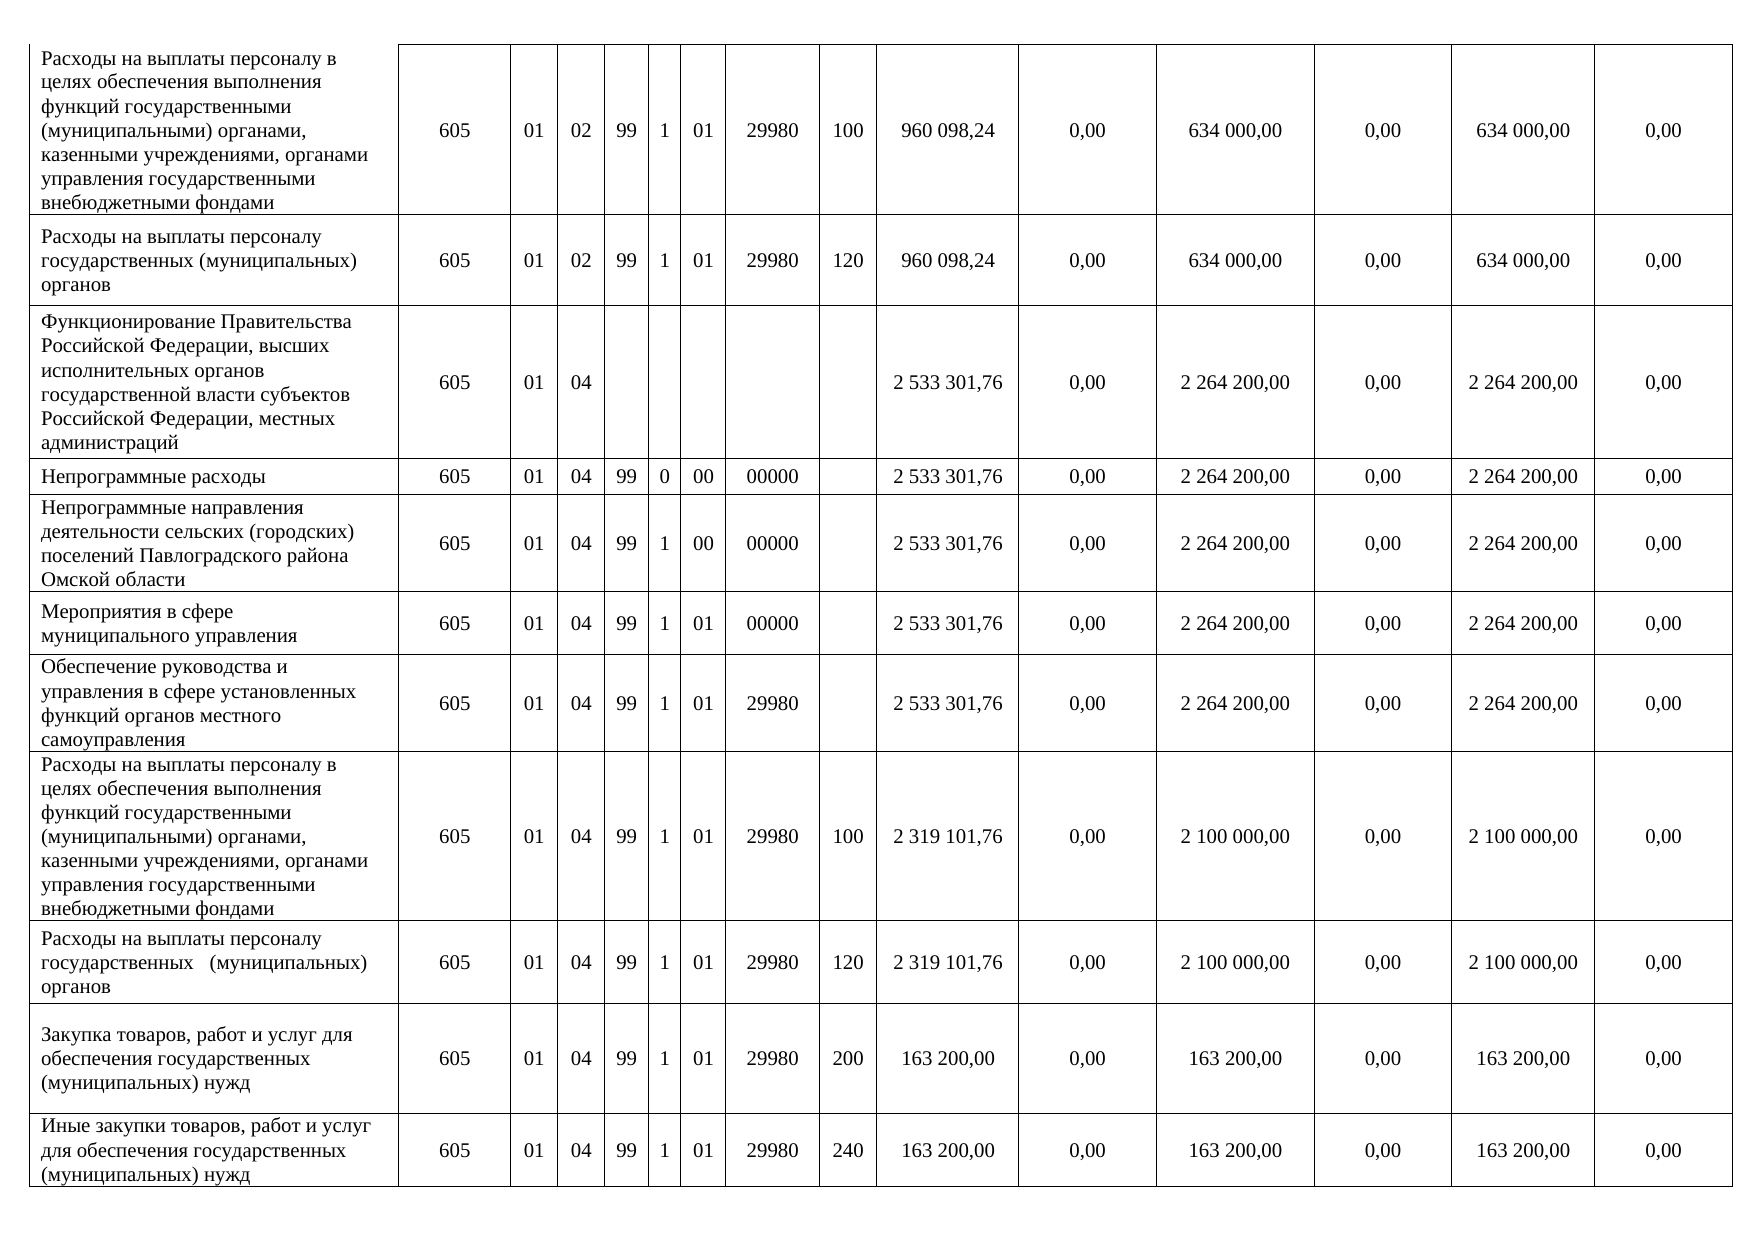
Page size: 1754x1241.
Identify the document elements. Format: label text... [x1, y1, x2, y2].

table_cell 605 [399, 752, 510, 920]
table_cell 01 [511, 752, 557, 920]
table_cell Мероприятия в сфере муниципального управления [30, 592, 398, 653]
table_cell 2 264 200,00 [1157, 592, 1314, 653]
table_cell 605 [399, 215, 510, 304]
table_cell 01 [681, 752, 725, 920]
table_cell 04 [558, 1004, 604, 1112]
table_cell 00000 [726, 592, 819, 653]
table_cell 163 200,00 [1157, 1114, 1314, 1186]
table_cell 605 [399, 495, 510, 591]
table_cell 0,00 [1019, 1004, 1156, 1112]
table_cell Непрограммные направления деятельности сельских (городских) поселений Павлоградского района Омской области [30, 495, 398, 591]
table_cell 04 [558, 1114, 604, 1186]
table_cell 634 000,00 [1157, 45, 1314, 214]
table_cell 0 [649, 459, 680, 494]
table_cell 2 264 200,00 [1452, 592, 1594, 653]
table_cell 00000 [726, 459, 819, 494]
table_cell 0,00 [1019, 592, 1156, 653]
table_cell 0,00 [1315, 306, 1451, 458]
table_cell 0,00 [1315, 921, 1451, 1003]
table_cell 163 200,00 [1452, 1004, 1594, 1112]
table_cell Расходы на выплаты персоналу в целях обеспечения выполнения функций государственными (муниципальными) органами, казенными учреждениями, органами управления государственными внебюджетными фондами [30, 44, 398, 214]
table_cell 2 533 301,76 [877, 306, 1018, 458]
table_cell 04 [558, 459, 604, 494]
table_cell 01 [511, 1004, 557, 1112]
table_cell Непрограммные расходы [30, 459, 398, 494]
table_cell 2 319 101,76 [877, 921, 1018, 1003]
table_cell 0,00 [1595, 306, 1732, 458]
table_cell 0,00 [1595, 592, 1732, 653]
table_cell 0,00 [1315, 215, 1451, 304]
table_cell 240 [820, 1114, 876, 1186]
table_cell 04 [558, 655, 604, 751]
table_cell 01 [511, 306, 557, 458]
table_cell [649, 306, 680, 458]
table_cell 01 [681, 45, 725, 214]
table_cell 0,00 [1019, 1114, 1156, 1186]
table_cell 120 [820, 921, 876, 1003]
table_cell 1 [649, 45, 680, 214]
table_cell Иные закупки товаров, работ и услуг для обеспечения государственных (муниципальных) нужд [30, 1114, 398, 1186]
table_cell 605 [399, 306, 510, 458]
table_cell 2 533 301,76 [877, 495, 1018, 591]
table_cell 99 [605, 1114, 648, 1186]
table_cell 99 [605, 921, 648, 1003]
table_cell 0,00 [1019, 752, 1156, 920]
table_cell 0,00 [1019, 921, 1156, 1003]
table_cell 29980 [726, 655, 819, 751]
table_cell 99 [605, 1004, 648, 1112]
table_cell 2 264 200,00 [1452, 655, 1594, 751]
table_cell 0,00 [1019, 45, 1156, 214]
table_cell 2 264 200,00 [1452, 306, 1594, 458]
table_cell 00 [681, 495, 725, 591]
table_cell 634 000,00 [1157, 215, 1314, 304]
table_cell 163 200,00 [1452, 1114, 1594, 1186]
table_cell 29980 [726, 215, 819, 304]
table_cell 2 100 000,00 [1157, 752, 1314, 920]
table_cell 00 [681, 459, 725, 494]
table_cell 2 100 000,00 [1452, 752, 1594, 920]
table_cell 04 [558, 306, 604, 458]
table_cell 0,00 [1315, 592, 1451, 653]
table_cell 00000 [726, 495, 819, 591]
table_cell 01 [681, 215, 725, 304]
table_cell 100 [820, 752, 876, 920]
table_cell Расходы на выплаты персоналу государственных (муниципальных) органов [30, 215, 398, 304]
table_cell 960 098,24 [877, 45, 1018, 214]
table_cell 605 [399, 459, 510, 494]
table_cell 1 [649, 752, 680, 920]
table_cell 01 [511, 592, 557, 653]
table_cell 01 [511, 921, 557, 1003]
table_cell Расходы на выплаты персоналу государственных (муниципальных) органов [30, 921, 398, 1003]
table_cell 0,00 [1315, 495, 1451, 591]
table_cell 01 [681, 592, 725, 653]
table_cell 2 264 200,00 [1157, 306, 1314, 458]
table_cell 04 [558, 752, 604, 920]
table_cell 2 319 101,76 [877, 752, 1018, 920]
table_cell 0,00 [1315, 459, 1451, 494]
table_cell 200 [820, 1004, 876, 1112]
table_cell 0,00 [1595, 215, 1732, 304]
table_cell [726, 306, 819, 458]
table_cell 04 [558, 495, 604, 591]
table_cell 1 [649, 592, 680, 653]
table_cell 0,00 [1315, 1004, 1451, 1112]
table_cell Закупка товаров, работ и услуг для обеспечения государственных (муниципальных) нужд [30, 1004, 398, 1112]
table_cell 163 200,00 [1157, 1004, 1314, 1112]
table_cell 634 000,00 [1452, 215, 1594, 304]
table_cell 01 [511, 459, 557, 494]
table_cell 99 [605, 459, 648, 494]
table_cell 29980 [726, 921, 819, 1003]
table_cell 99 [605, 752, 648, 920]
table_cell 634 000,00 [1452, 45, 1594, 214]
table_cell 1 [649, 1004, 680, 1112]
table_cell 02 [558, 215, 604, 304]
table_cell 99 [605, 495, 648, 591]
table_cell 0,00 [1019, 215, 1156, 304]
table_cell 1 [649, 215, 680, 304]
table_cell 2 264 200,00 [1157, 495, 1314, 591]
table_cell 99 [605, 592, 648, 653]
table_cell 01 [511, 655, 557, 751]
table_cell 0,00 [1595, 1114, 1732, 1186]
table_cell 0,00 [1595, 459, 1732, 494]
table_cell 2 533 301,76 [877, 592, 1018, 653]
table_cell 1 [649, 921, 680, 1003]
table_cell 2 533 301,76 [877, 459, 1018, 494]
table_cell 0,00 [1595, 655, 1732, 751]
table_cell 99 [605, 655, 648, 751]
table_cell 0,00 [1019, 306, 1156, 458]
table_cell 01 [681, 1114, 725, 1186]
table_cell 0,00 [1595, 45, 1732, 214]
table_cell 99 [605, 45, 648, 214]
table_cell 29980 [726, 1004, 819, 1112]
table_cell 605 [399, 655, 510, 751]
table_cell 1 [649, 495, 680, 591]
table_cell [820, 495, 876, 591]
table_cell 2 264 200,00 [1157, 459, 1314, 494]
table_cell 0,00 [1315, 1114, 1451, 1186]
table_cell 99 [605, 215, 648, 304]
table_cell 01 [511, 215, 557, 304]
table_cell 0,00 [1019, 495, 1156, 591]
table_cell [820, 306, 876, 458]
table_cell Функционирование Правительства Российской Федерации, высших исполнительных органов государственной власти субъектов Российской Федерации, местных администраций [30, 306, 398, 458]
table_cell 605 [399, 1114, 510, 1186]
table_cell 1 [649, 655, 680, 751]
table_cell 04 [558, 592, 604, 653]
table_cell 01 [511, 495, 557, 591]
table_cell 2 100 000,00 [1157, 921, 1314, 1003]
table_cell 01 [511, 45, 557, 214]
table_cell 960 098,24 [877, 215, 1018, 304]
table_cell 100 [820, 45, 876, 214]
table_cell 2 264 200,00 [1452, 459, 1594, 494]
table_cell [820, 459, 876, 494]
table_cell 01 [681, 1004, 725, 1112]
table_cell 605 [399, 45, 510, 214]
table_cell 120 [820, 215, 876, 304]
table_cell 29980 [726, 45, 819, 214]
table_cell 02 [558, 45, 604, 214]
table_cell 0,00 [1315, 655, 1451, 751]
table_cell 0,00 [1595, 921, 1732, 1003]
table_cell 0,00 [1595, 495, 1732, 591]
table_cell 01 [511, 1114, 557, 1186]
table_cell 163 200,00 [877, 1004, 1018, 1112]
table_cell 29980 [726, 752, 819, 920]
table_cell 0,00 [1315, 45, 1451, 214]
table_cell Обеспечение руководства и управления в сфере установленных функций органов местного самоуправления [30, 655, 398, 751]
table_cell 01 [681, 921, 725, 1003]
table_cell [820, 655, 876, 751]
table_cell 0,00 [1019, 655, 1156, 751]
table_cell [681, 306, 725, 458]
table_cell 2 264 200,00 [1157, 655, 1314, 751]
table_cell 2 264 200,00 [1452, 495, 1594, 591]
table_cell 605 [399, 592, 510, 653]
table_cell 29980 [726, 1114, 819, 1186]
table_cell 2 100 000,00 [1452, 921, 1594, 1003]
table_cell Расходы на выплаты персоналу в целях обеспечения выполнения функций государственными (муниципальными) органами, казенными учреждениями, органами управления государственными внебюджетными фондами [30, 752, 398, 920]
table_cell 605 [399, 921, 510, 1003]
table_cell 0,00 [1595, 752, 1732, 920]
table_cell [820, 592, 876, 653]
table_cell 0,00 [1315, 752, 1451, 920]
table_cell 01 [681, 655, 725, 751]
table_cell [605, 306, 648, 458]
table_cell 605 [399, 1004, 510, 1112]
table_cell 1 [649, 1114, 680, 1186]
table_cell 04 [558, 921, 604, 1003]
table_cell 2 533 301,76 [877, 655, 1018, 751]
table_cell 0,00 [1595, 1004, 1732, 1112]
table_cell 0,00 [1019, 459, 1156, 494]
table_cell 163 200,00 [877, 1114, 1018, 1186]
